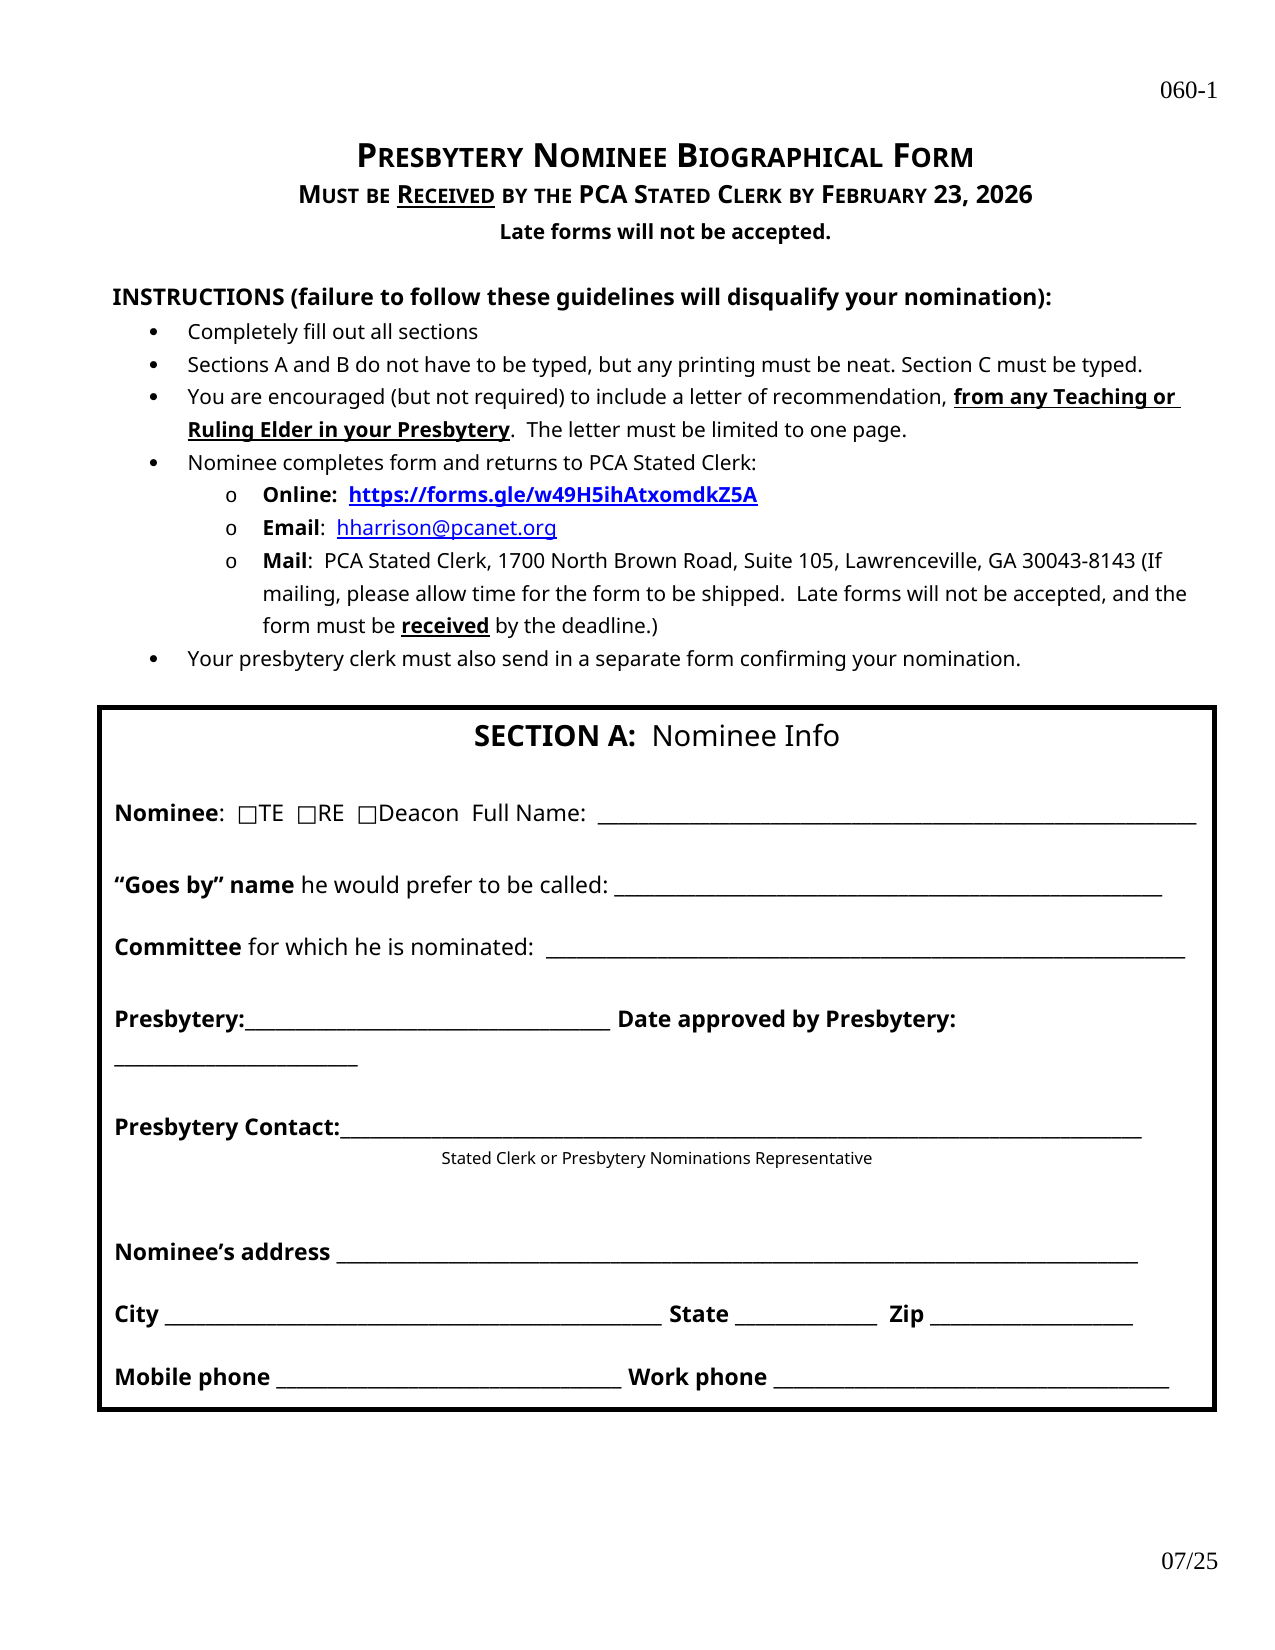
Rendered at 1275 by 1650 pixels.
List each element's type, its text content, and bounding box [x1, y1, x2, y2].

list Your presbytery clerk must also send in a separate form confirming your nomination. [150, 644, 1218, 672]
subtitle Late forms will not be accepted. [112, 217, 1218, 245]
text **The Nominee is responsible to ensure the form is received by the PCA Stated Clerk by the deadline.** [112, 702, 1218, 770]
subtitle Must be Received by the PCA Stated Clerk by February 23, 2026 [112, 177, 1218, 211]
list Sections A and B do not have to be typed, but any printing must be neat. Section C must be typed. [150, 350, 1218, 378]
list Nominee completes form and returns to PCA Stated Clerk: [150, 448, 1218, 476]
list Mail: PCA Stated Clerk, 1700 North Brown Road, Suite 105, Lawrenceville, GA 30043-8143 (If mailing, please allow time for the form to be shipped. Late forms will not be accepted, and the form must be received by the deadline.) [225, 546, 1218, 640]
subtitle Presbytery Nominee Biographical Form [112, 132, 1218, 177]
list Completely fill out all sections [150, 317, 1218, 346]
list Email: hharrison@pcanet.org [225, 513, 1218, 542]
list Online: https://forms.gle/w49H5ihAtxomdkZ5A [225, 480, 1218, 509]
list You are encouraged (but not required) to include a letter of recommendation, from any Teaching or Ruling Elder in your Presbytery. The letter must be limited to one page. [150, 382, 1218, 443]
text INSTRUCTIONS (failure to follow these guidelines will disqualify your nomination): [112, 281, 1218, 313]
